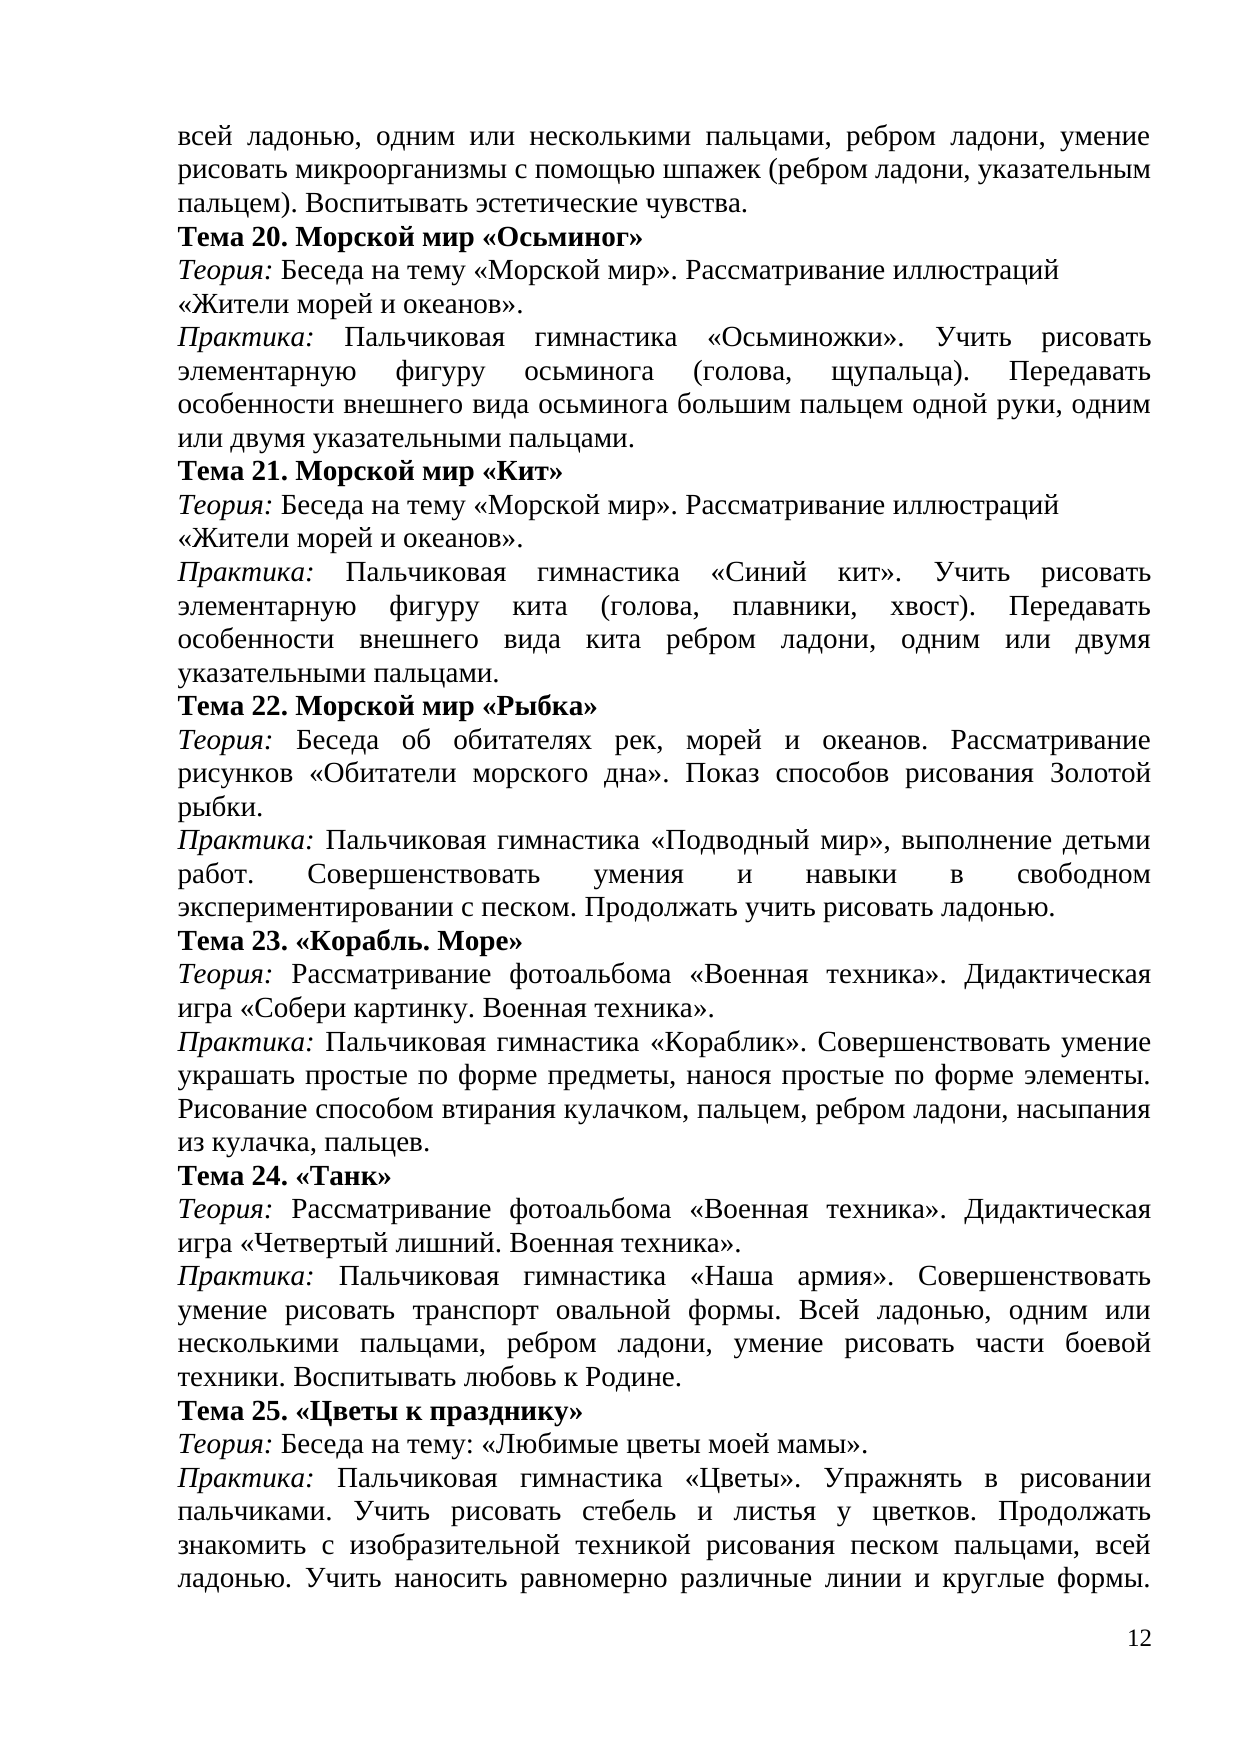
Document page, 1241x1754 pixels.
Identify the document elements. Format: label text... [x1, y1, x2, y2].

text Теория: Беседа об обитателях рек, морей и океанов. Рассматривание рисунков «Обитатели морского дна». Показ способов рисования Золотой рыбки. [177, 722, 1152, 822]
text Тема 23. «Корабль. Море» [177, 923, 1152, 957]
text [177, 1460, 1152, 1594]
text Тема 25. «Цветы к празднику» [177, 1393, 1152, 1426]
text Теория: Рассматривание фотоальбома «Военная техника». Дидактическая игра «Собери картинку. Военная техника». [177, 957, 1152, 1024]
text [177, 118, 1152, 219]
text Практика: Пальчиковая гимнастика «Осьминожки». Учить рисовать элементарную фигуру осьминога (голова, щупальца). Передавать особенности внешнего вида осьминога большим пальцем одной руки, одним или двумя указательными пальцами. [177, 319, 1152, 453]
text Теория: Беседа на тему «Морской мир». Рассматривание иллюстраций [177, 252, 1152, 286]
text Практика: Пальчиковая гимнастика «Кораблик». Совершенствовать умение украшать простые по форме предметы, нанося простые по форме элементы. Рисование способом втирания кулачком, пальцем, ребром ладони, насыпания из кулачка, пальцев. [177, 1024, 1152, 1158]
text Тема 24. «Танк» [177, 1158, 1152, 1191]
text Тема 20. Морской мир «Осьминог» [177, 219, 1152, 252]
text Практика: Пальчиковая гимнастика «Подводный мир», выполнение детьми работ. Совершенствовать умения и навыки в свободном экспериментировании с песком. Продолжать учить рисовать ладонью. [177, 822, 1152, 923]
text Теория: Беседа на тему «Морской мир». Рассматривание иллюстраций [177, 487, 1152, 521]
text Теория: Беседа на тему: «Любимые цветы моей мамы». [177, 1426, 1152, 1460]
text Тема 22. Морской мир «Рыбка» [177, 688, 1152, 722]
text «Жители морей и океанов». [177, 286, 1152, 319]
text Тема 21. Морской мир «Кит» [177, 453, 1152, 487]
text Практика: Пальчиковая гимнастика «Наша армия». Совершенствовать умение рисовать транспорт овальной формы. Всей ладонью, одним или несколькими пальцами, ребром ладони, умение рисовать части боевой техники. Воспитывать любовь к Родине. [177, 1258, 1152, 1393]
text «Жители морей и океанов». [177, 521, 1152, 554]
text Практика: Пальчиковая гимнастика «Синий кит». Учить рисовать элементарную фигуру кита (голова, плавники, хвост). Передавать особенности внешнего вида кита ребром ладони, одним или двумя указательными пальцами. [177, 554, 1152, 688]
text Теория: Рассматривание фотоальбома «Военная техника». Дидактическая игра «Четвертый лишний. Военная техника». [177, 1191, 1152, 1258]
